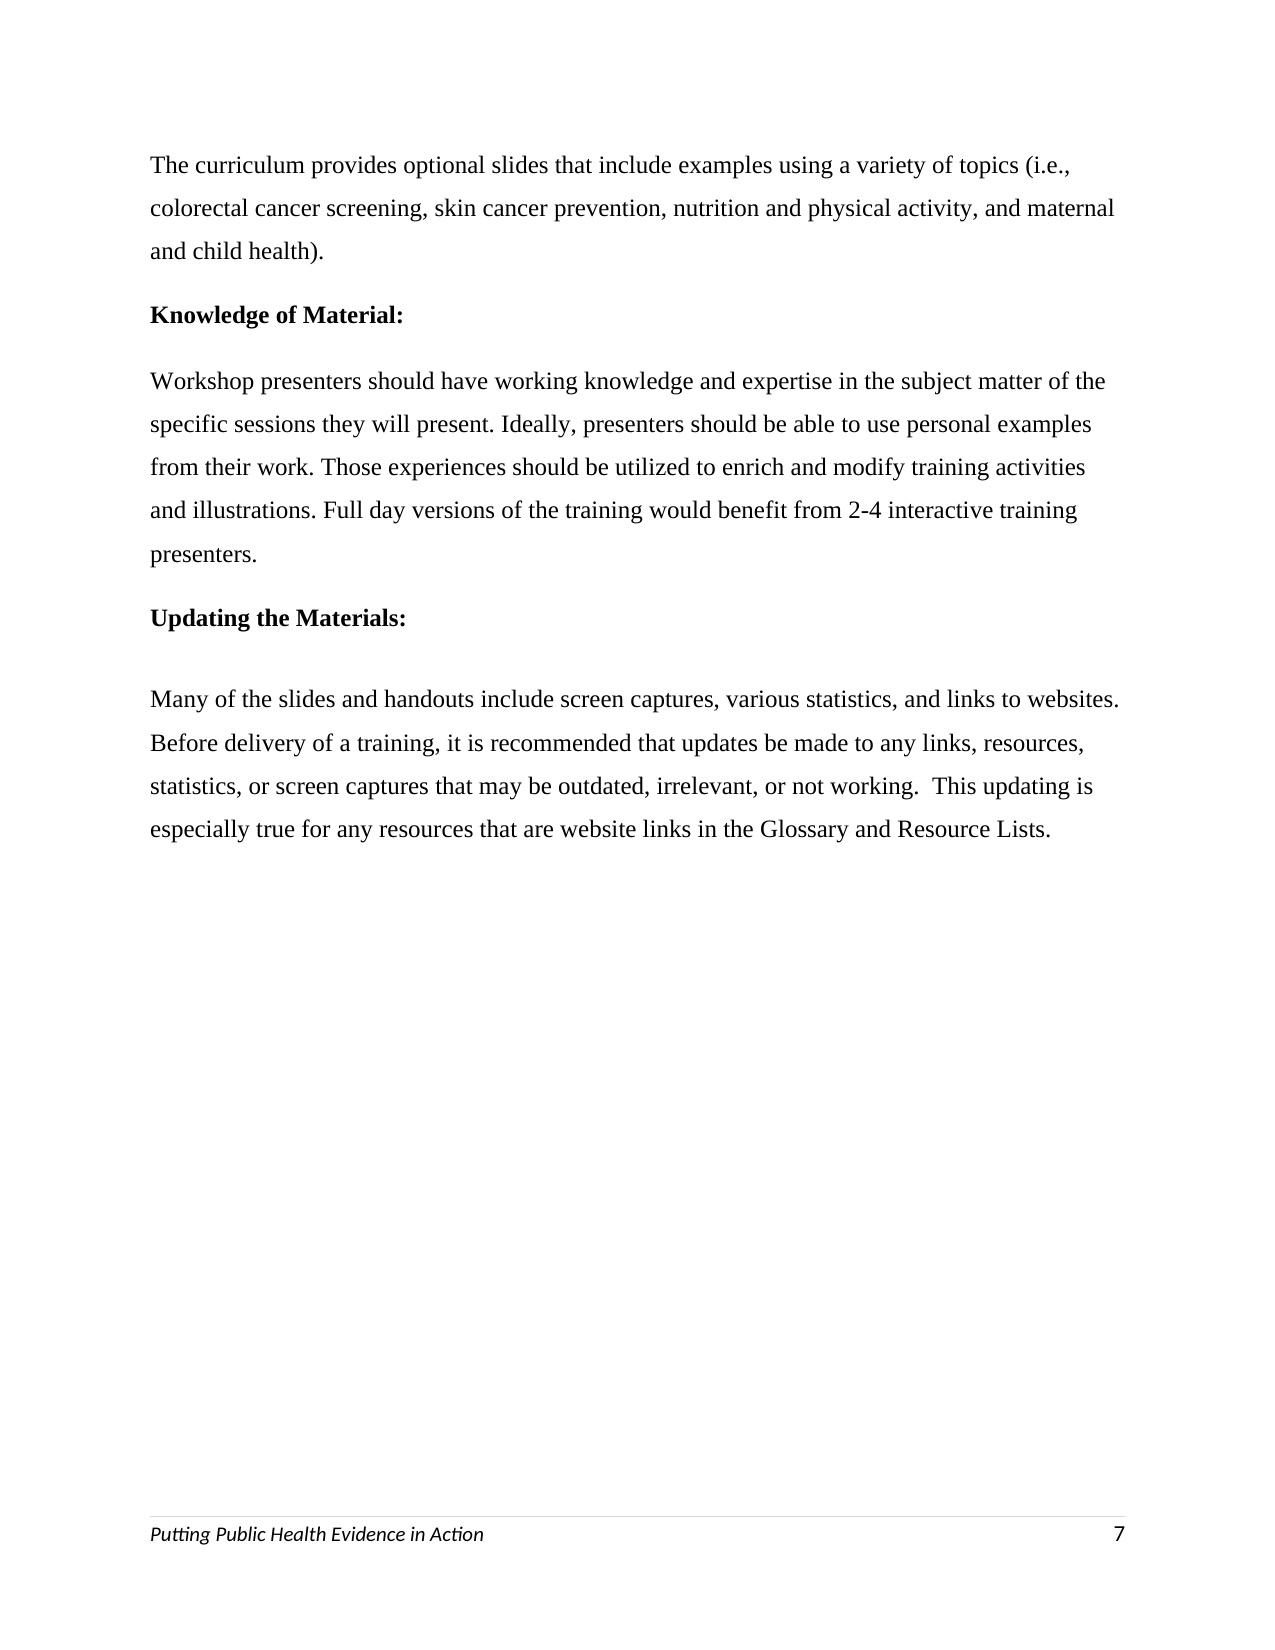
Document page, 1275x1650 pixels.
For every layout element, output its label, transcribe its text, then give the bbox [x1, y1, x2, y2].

text Updating the Materials: [150, 603, 1125, 631]
text Workshop presenters should have working knowledge and expertise in the subject matter of the specific sessions they will present. Ideally, presenters should be able to use personal examples from their work. Those experiences should be utilized to enrich and modify training activities and illustrations. Full day versions of the training would benefit from 2-4 interactive training presenters. [150, 366, 1125, 567]
text Many of the slides and handouts include screen captures, various statistics, and links to websites. Before delivery of a training, it is recommended that updates be made to any links, resources, statistics, or screen captures that may be outdated, irrelevant, or not working. This updating is especially true for any resources that are website links in the Glossary and Resource Lists. [150, 684, 1125, 843]
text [150, 150, 1125, 265]
text Knowledge of Material: [150, 300, 1125, 329]
